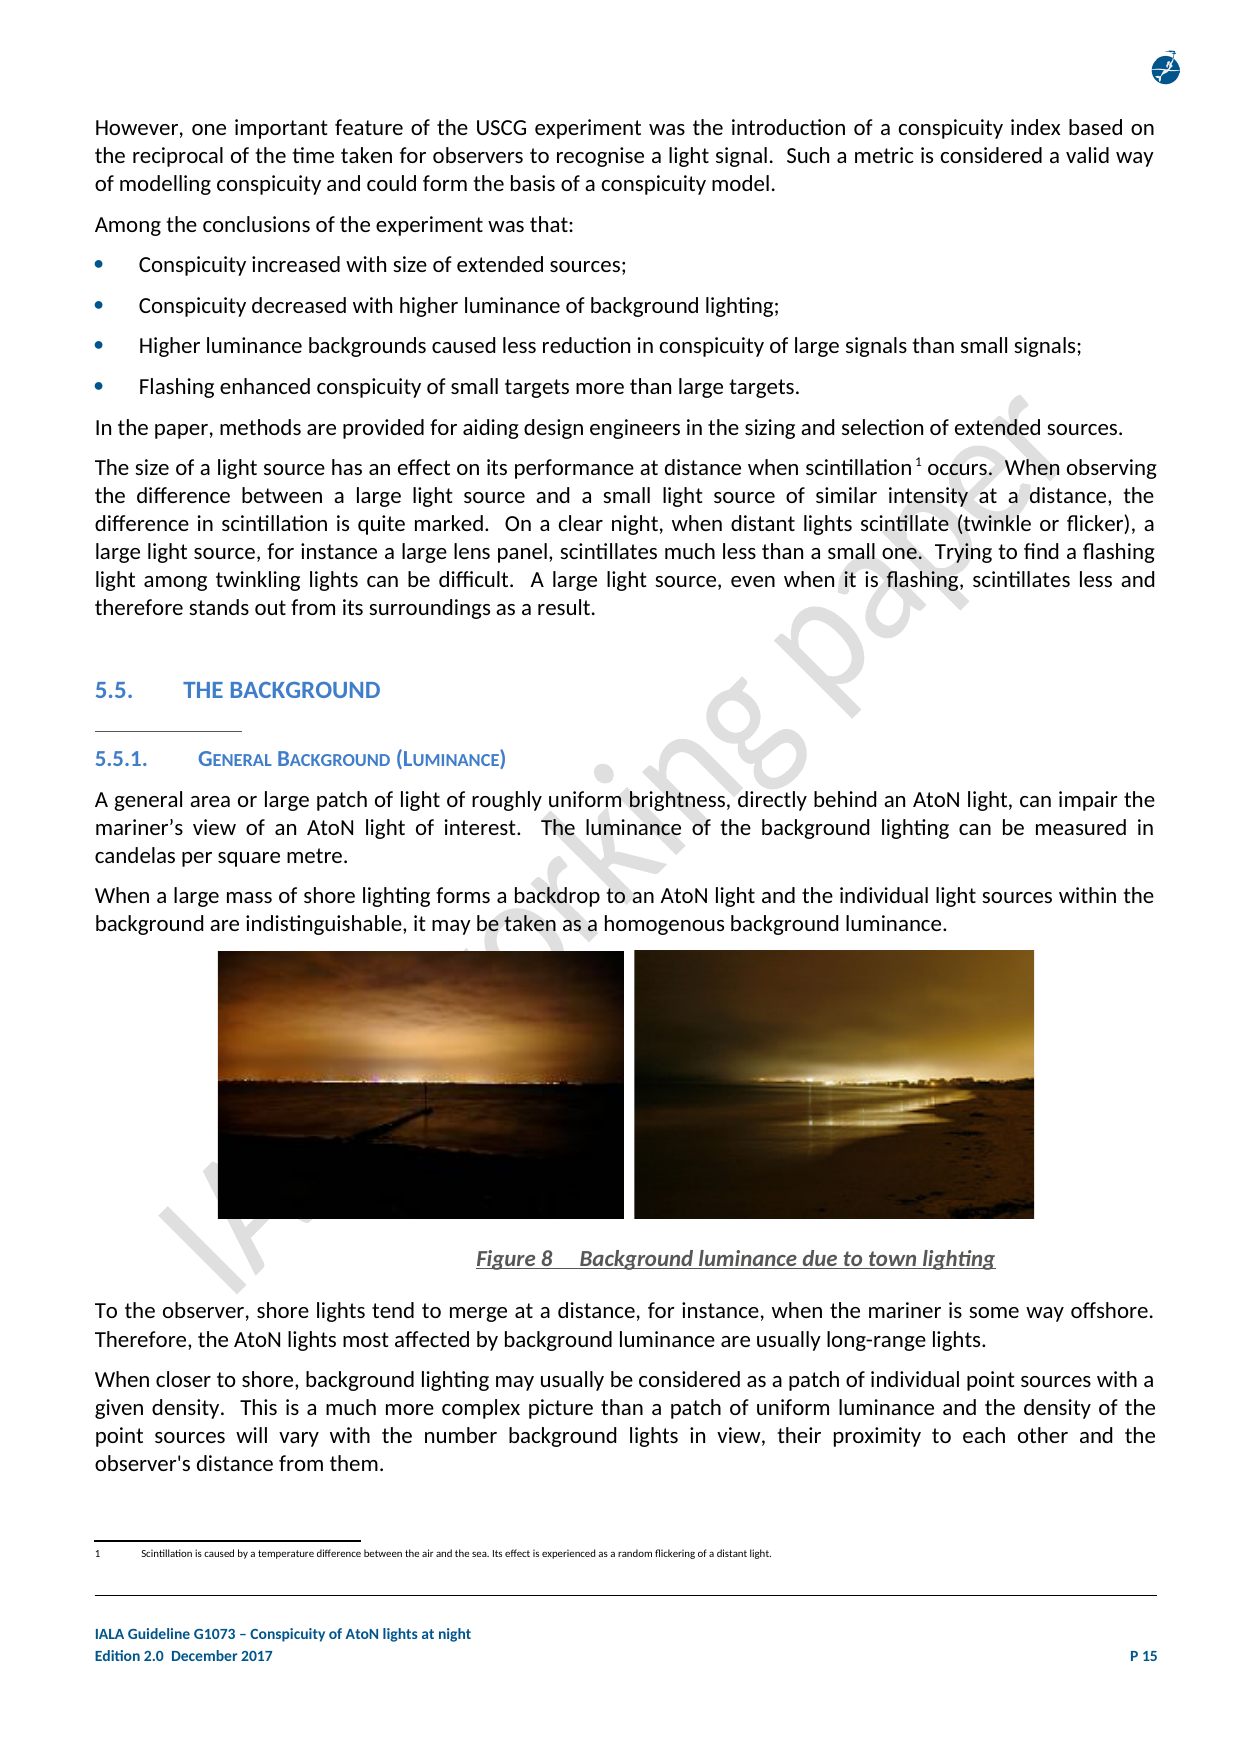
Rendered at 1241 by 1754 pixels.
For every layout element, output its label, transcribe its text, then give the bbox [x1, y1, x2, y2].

subtitle General Background (Luminance) [94, 744, 1157, 772]
text Higher luminance backgrounds caused less reduction in conspicuity of large signals than small signals; [94, 332, 1157, 360]
text Conspicuity increased with size of extended sources; [94, 251, 1157, 279]
text In the paper, methods are provided for aiding design engineers in the sizing and selection of extended sources. [94, 413, 1157, 441]
text A general area or large patch of light of roughly uniform brightness, directly behind an AtoN light, can impair the mariner’s view of an AtoN light of interest. The luminance of the background lighting can be measured in candelas per square metre. [94, 785, 1157, 869]
text Among the conclusions of the experiment was that: [94, 210, 1157, 238]
text When closer to shore, background lighting may usually be considered as a patch of individual point sources with a given density. This is a much more complex picture than a patch of uniform luminance and the density of the point sources will vary with the number background lights in view, their proximity to each other and the observer's distance from them. [94, 1365, 1157, 1477]
picture [217, 951, 624, 1219]
picture [1120, 0, 1239, 119]
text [94, 113, 1157, 198]
subtitle The Background [94, 674, 1157, 705]
text Flashing enhanced conspicuity of small targets more than large targets. [94, 372, 1157, 400]
text Conspicuity decreased with higher luminance of background lighting; [94, 291, 1157, 319]
picture [634, 950, 1035, 1219]
text Background luminance due to town lighting [316, 1244, 1157, 1272]
text To the observer, shore lights tend to merge at a distance, for instance, when the mariner is some way offshore. Therefore, the AtoN lights most affected by background luminance are usually long-range lights. [94, 1297, 1157, 1353]
text The size of a light source has an effect on its performance at distance when scintillation occurs. When observing the difference between a large light source and a small light source of similar intensity at a distance, the difference in scintillation is quite marked. On a clear night, when distant lights scintillate (twinkle or flicker), a large light source, for instance a large lens panel, scintillates much less than a small one. Trying to find a flashing light among twinkling lights can be difficult. A large light source, even when it is flashing, scintillates less and therefore stands out from its surroundings as a result. [94, 453, 1157, 621]
text When a large mass of shore lighting forms a backdrop to an AtoN light and the individual light sources within the background are indistinguishable, it may be taken as a homogenous background luminance. [94, 882, 1157, 938]
